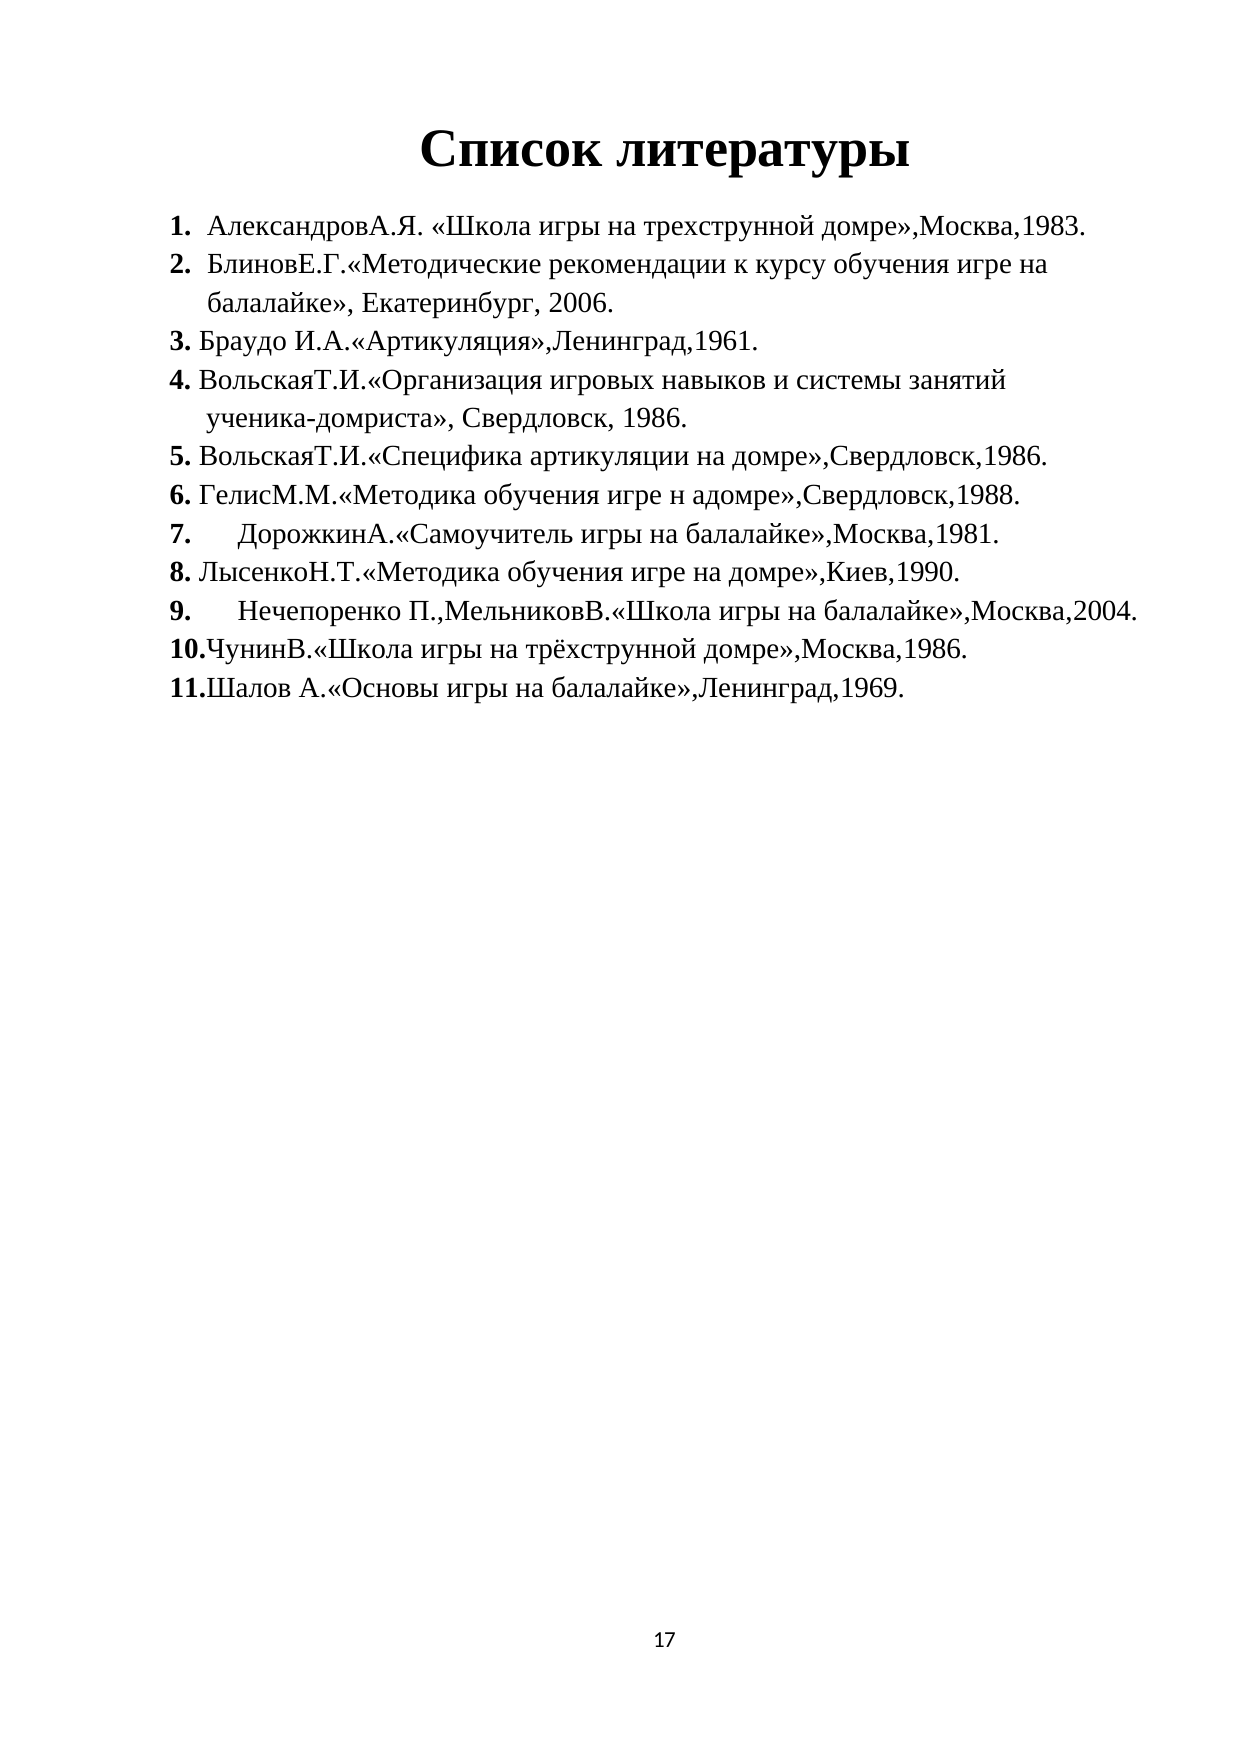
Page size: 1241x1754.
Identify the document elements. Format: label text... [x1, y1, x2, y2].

list Браудо И.А.«Артикуляция»,Ленинград,1961. [169, 324, 1166, 357]
subtitle Список литературы [192, 116, 1137, 178]
list ВольскаяТ.И.«Организация игровых навыков и системы занятий ученика-домриста», Свердловск, 1986. [169, 362, 1022, 434]
list ВольскаяТ.И.«Специфика артикуляции на домре»,Свердловск,1986. [169, 439, 1166, 472]
list ЛысенкоН.Т.«Методика обучения игре на домре»,Киев,1990. [169, 554, 1166, 588]
list Шалов А.«Основы игры на балалайке»,Ленинград,1969. [169, 670, 1166, 704]
list ДорожкинА.«Самоучитель игры на балалайке»,Москва,1981. [169, 516, 1166, 549]
list БлиновЕ.Г.«Методические рекомендации к курсу обучения игре на балалайке», Екатеринбург, 2006. [169, 247, 1151, 319]
list Нечепоренко П.,МельниковВ.«Школа игры на балалайке»,Москва,2004. [169, 593, 1166, 627]
list АлександровА.Я. «Школа игры на трехструнной домре»,Москва,1983. [169, 208, 1166, 241]
list ГелисМ.М.«Методика обучения игре н адомре»,Свердловск,1988. [169, 477, 1166, 511]
list ЧунинВ.«Школа игры на трёхструнной домре»,Москва,1986. [169, 631, 1166, 665]
